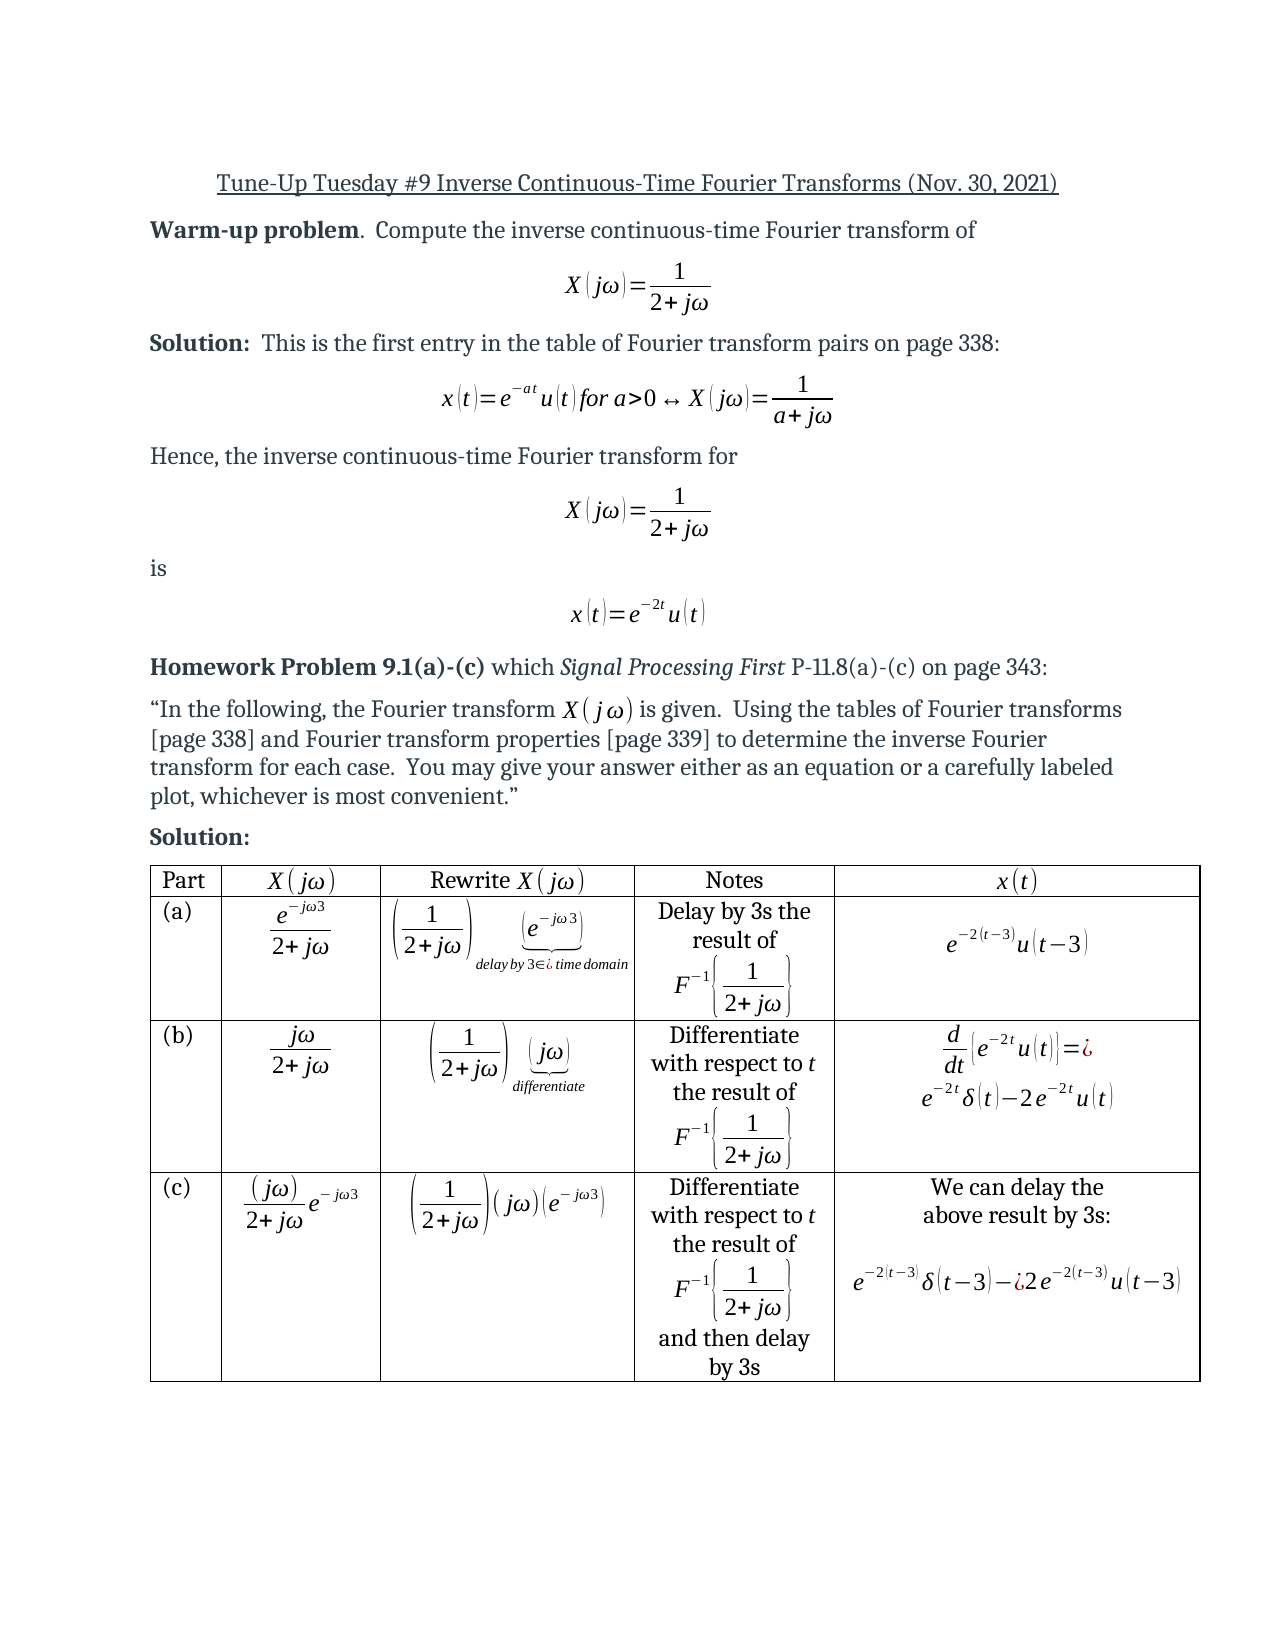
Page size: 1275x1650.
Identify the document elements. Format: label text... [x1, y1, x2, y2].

table_cell [835, 897, 1199, 1019]
table_cell We can delay the above result by 3s: [835, 1173, 1199, 1381]
table_header Part [151, 866, 221, 896]
text Tune-Up Tuesday #9 Inverse Continuous-Time Fourier Transforms (Nov. 30, 2021) [150, 169, 1125, 197]
text Homework Problem 9.1(a)-(c) which Signal Processing First P-11.8(a)-(c) on page 343: [150, 653, 1125, 682]
table_cell Differentiate with respect to the result of [635, 1021, 834, 1172]
table_cell [222, 1173, 380, 1381]
table_cell (c) [151, 1173, 221, 1381]
text Hence, the inverse continuous-time Fourier transform for [150, 442, 1125, 470]
table_cell Differentiate with respect to the result of and then delay by 3s [635, 1173, 834, 1381]
table_cell Delay by 3s the result of [635, 897, 834, 1019]
table_header Rewrite [381, 866, 634, 896]
table_cell (b) [151, 1021, 221, 1172]
table_header Notes [635, 866, 834, 896]
text Warm-up problem. Compute the inverse continuous-time Fourier transform of [150, 216, 1125, 245]
table_header [222, 866, 380, 896]
table_header [835, 866, 1199, 896]
table_cell [381, 1173, 634, 1381]
table_cell [381, 1021, 634, 1172]
text is [150, 554, 1125, 583]
table_cell [381, 897, 634, 1019]
text Solution: This is the first entry in the table of Fourier transform pairs on page 338: [150, 329, 1125, 358]
table_cell [222, 897, 380, 1019]
table_cell [835, 1021, 1199, 1172]
text Solution: [150, 823, 1125, 852]
table_cell (a) [151, 897, 221, 1019]
table_cell [222, 1021, 380, 1172]
text “In the following, the Fourier transform is given. Using the tables of Fourier transforms [page 338] and Fourier transform properties [page 339] to determine the inverse Fourier transform for each case. You may give your answer either as an equation or a carefully labeled plot, whichever is most convenient.” [150, 694, 1125, 811]
